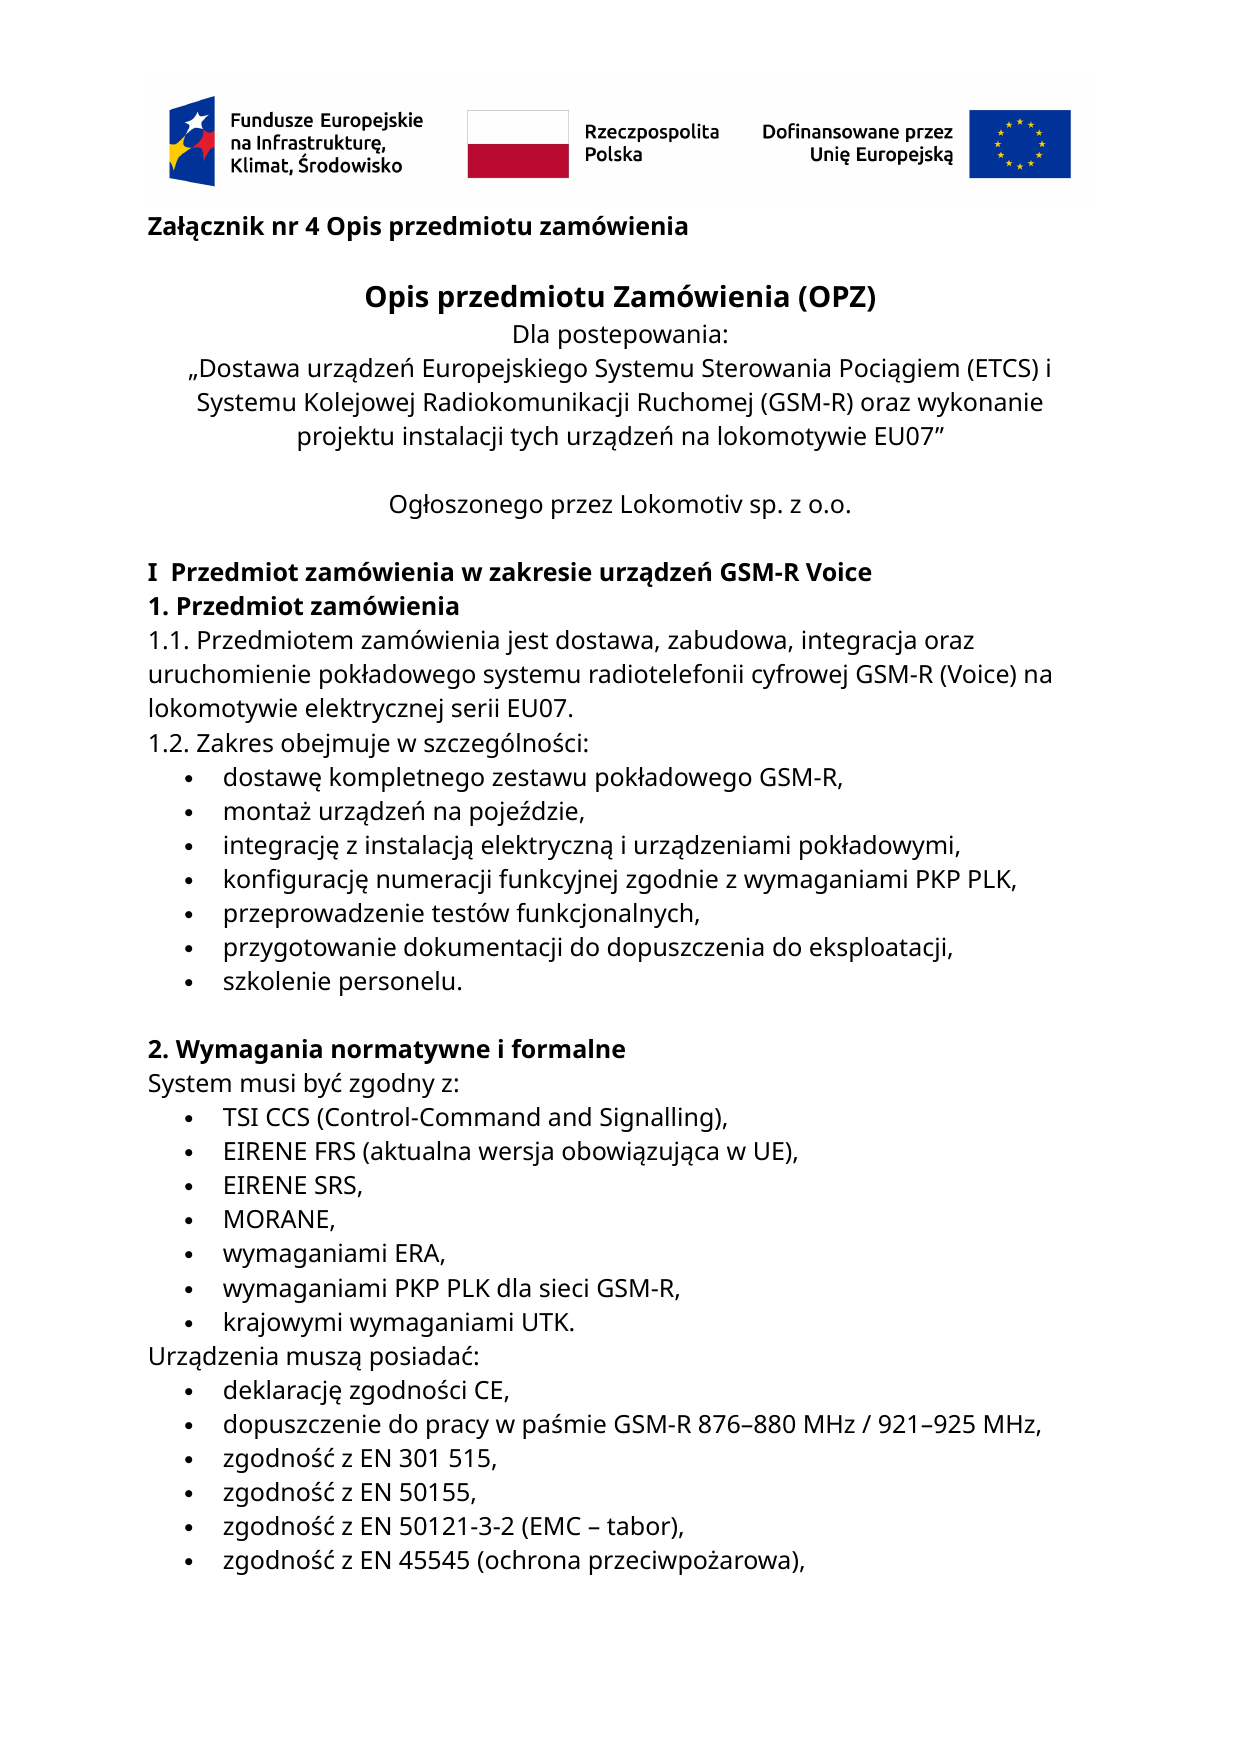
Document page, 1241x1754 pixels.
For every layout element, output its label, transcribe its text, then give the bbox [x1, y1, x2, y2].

list przygotowanie dokumentacji do dopuszczenia do eksploatacji, [185, 929, 1093, 964]
list zgodność z EN 45545 (ochrona przeciwpożarowa), [185, 1543, 1093, 1577]
list zgodność z EN 50155, [185, 1474, 1093, 1509]
list dopuszczenie do pracy w paśmie GSM-R 876–880 MHz / 921–925 MHz, [185, 1406, 1093, 1441]
text Załącznik nr 4 Opis przedmiotu zamówienia [148, 209, 1093, 243]
text Dla postepowania: [148, 316, 1093, 351]
text 2. Wymagania normatywne i formalne [148, 1032, 1093, 1066]
text I Przedmiot zamówienia w zakresie urządzeń GSM-R Voice [148, 555, 1093, 589]
list TSI CCS (Control-Command and Signalling), [185, 1100, 1093, 1134]
list konfigurację numeracji funkcyjnej zgodnie z wymaganiami PKP PLK, [185, 861, 1093, 896]
text 1. Przedmiot zamówienia [148, 589, 1093, 623]
picture [147, 73, 1093, 209]
text Urządzenia muszą posiadać: [148, 1338, 1093, 1372]
list krajowymi wymaganiami UTK. [185, 1304, 1093, 1338]
text „Dostawa urządzeń Europejskiego Systemu Sterowania Pociągiem (ETCS) i Systemu Kolejowej Radiokomunikacji Ruchomej (GSM-R) oraz wykonanie projektu instalacji tych urządzeń na lokomotywie EU07” [148, 351, 1093, 453]
text Opis przedmiotu Zamówienia (OPZ) [148, 277, 1093, 316]
text System musi być zgodny z: [148, 1066, 1093, 1100]
list zgodność z EN 301 515, [185, 1441, 1093, 1474]
text 1.1. Przedmiotem zamówienia jest dostawa, zabudowa, integracja oraz uruchomienie pokładowego systemu radiotelefonii cyfrowej GSM-R (Voice) na lokomotywie elektrycznej serii EU07. [148, 623, 1093, 725]
list MORANE, [185, 1202, 1093, 1236]
list integrację z instalacją elektryczną i urządzeniami pokładowymi, [185, 827, 1093, 861]
list EIRENE SRS, [185, 1168, 1093, 1202]
list przeprowadzenie testów funkcjonalnych, [185, 896, 1093, 929]
text 1.2. Zakres obejmuje w szczególności: [148, 725, 1093, 759]
text Ogłoszonego przez Lokomotiv sp. z o.o. [148, 487, 1093, 521]
list szkolenie personelu. [185, 964, 1093, 998]
list wymaganiami PKP PLK dla sieci GSM-R, [185, 1270, 1093, 1304]
list zgodność z EN 50121-3-2 (EMC – tabor), [185, 1509, 1093, 1543]
list wymaganiami ERA, [185, 1236, 1093, 1270]
list dostawę kompletnego zestawu pokładowego GSM-R, [185, 759, 1093, 793]
list deklarację zgodności CE, [185, 1372, 1093, 1406]
list montaż urządzeń na pojeździe, [185, 793, 1093, 827]
list EIRENE FRS (aktualna wersja obowiązująca w UE), [185, 1134, 1093, 1168]
